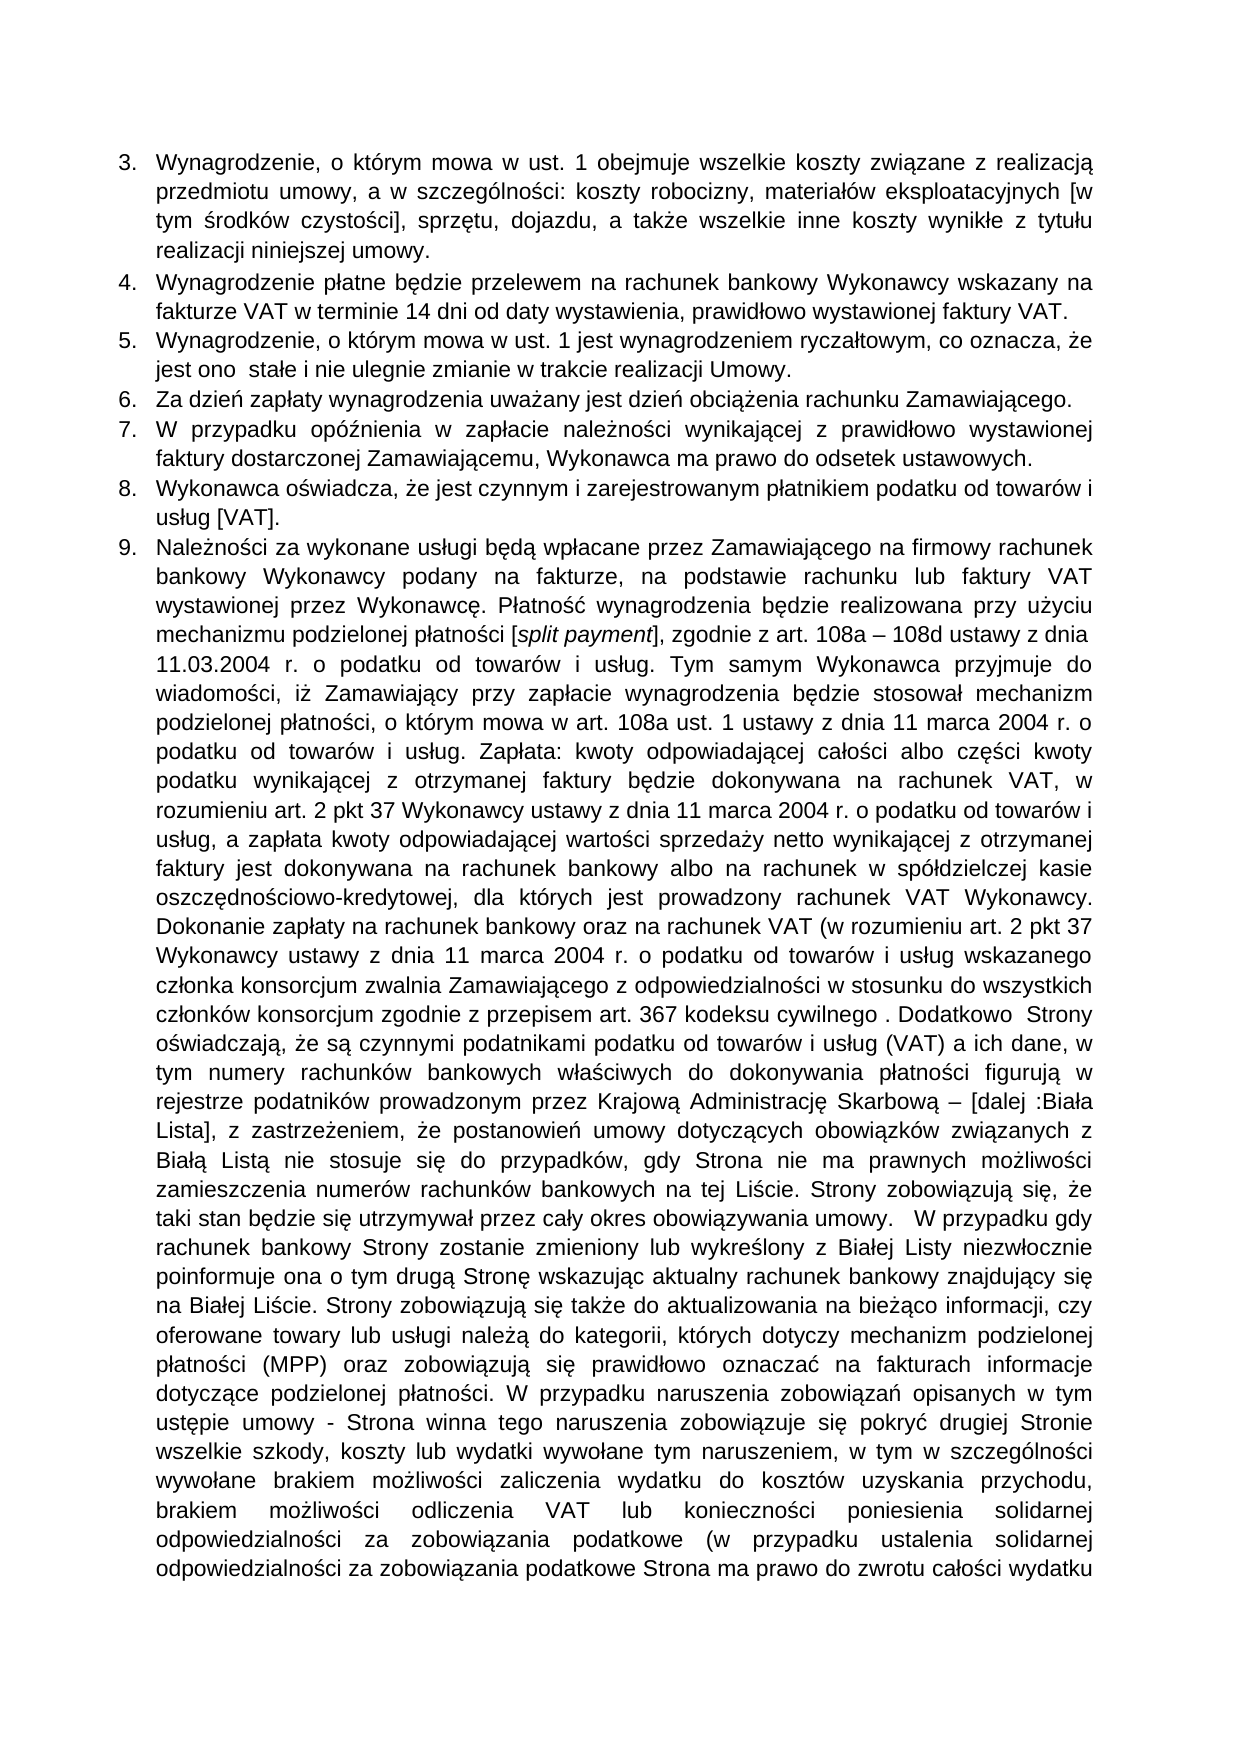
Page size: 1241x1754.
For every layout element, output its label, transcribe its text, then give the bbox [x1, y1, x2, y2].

list Wynagrodzenie, o którym mowa w ust. 1 jest wynagrodzeniem ryczałtowym, co oznacza, że jest ono stałe i nie ulegnie zmianie w trakcie realizacji Umowy. [118, 327, 1093, 383]
list W przypadku opóźnienia w zapłacie należności wynikającej z prawidłowo wystawionej faktury dostarczonej Zamawiającemu, Wykonawca ma prawo do odsetek ustawowych. [118, 416, 1093, 471]
list Za dzień zapłaty wynagrodzenia uważany jest dzień obciążenia rachunku Zamawiającego. [118, 386, 1093, 412]
list Wynagrodzenie, o którym mowa w ust. 1 obejmuje wszelkie koszty związane z realizacją przedmiotu umowy, a w szczególności: koszty robocizny, materiałów eksploatacyjnych [w tym środków czystości], sprzętu, dojazdu, a także wszelkie inne koszty wynikłe z tytułu realizacji niniejszej umowy. [118, 149, 1093, 263]
list Wynagrodzenie płatne będzie przelewem na rachunek bankowy Wykonawcy wskazany na fakturze VAT w terminie 14 dni od daty wystawienia, prawidłowo wystawionej faktury VAT. [118, 268, 1093, 324]
list Wykonawca oświadcza, że jest czynnym i zarejestrowanym płatnikiem podatku od towarów i usług [VAT]. [118, 475, 1093, 530]
list Należności za wykonane usługi będą wpłacane przez Zamawiającego na firmowy rachunek bankowy Wykonawcy podany na fakturze, na podstawie rachunku lub faktury VAT wystawionej przez Wykonawcę. Płatność wynagrodzenia będzie realizowana przy użyciu mechanizmu podzielonej płatności [split payment], zgodnie z art. 108a – 108d ustawy z dnia [118, 533, 1093, 647]
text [156, 651, 1093, 1581]
